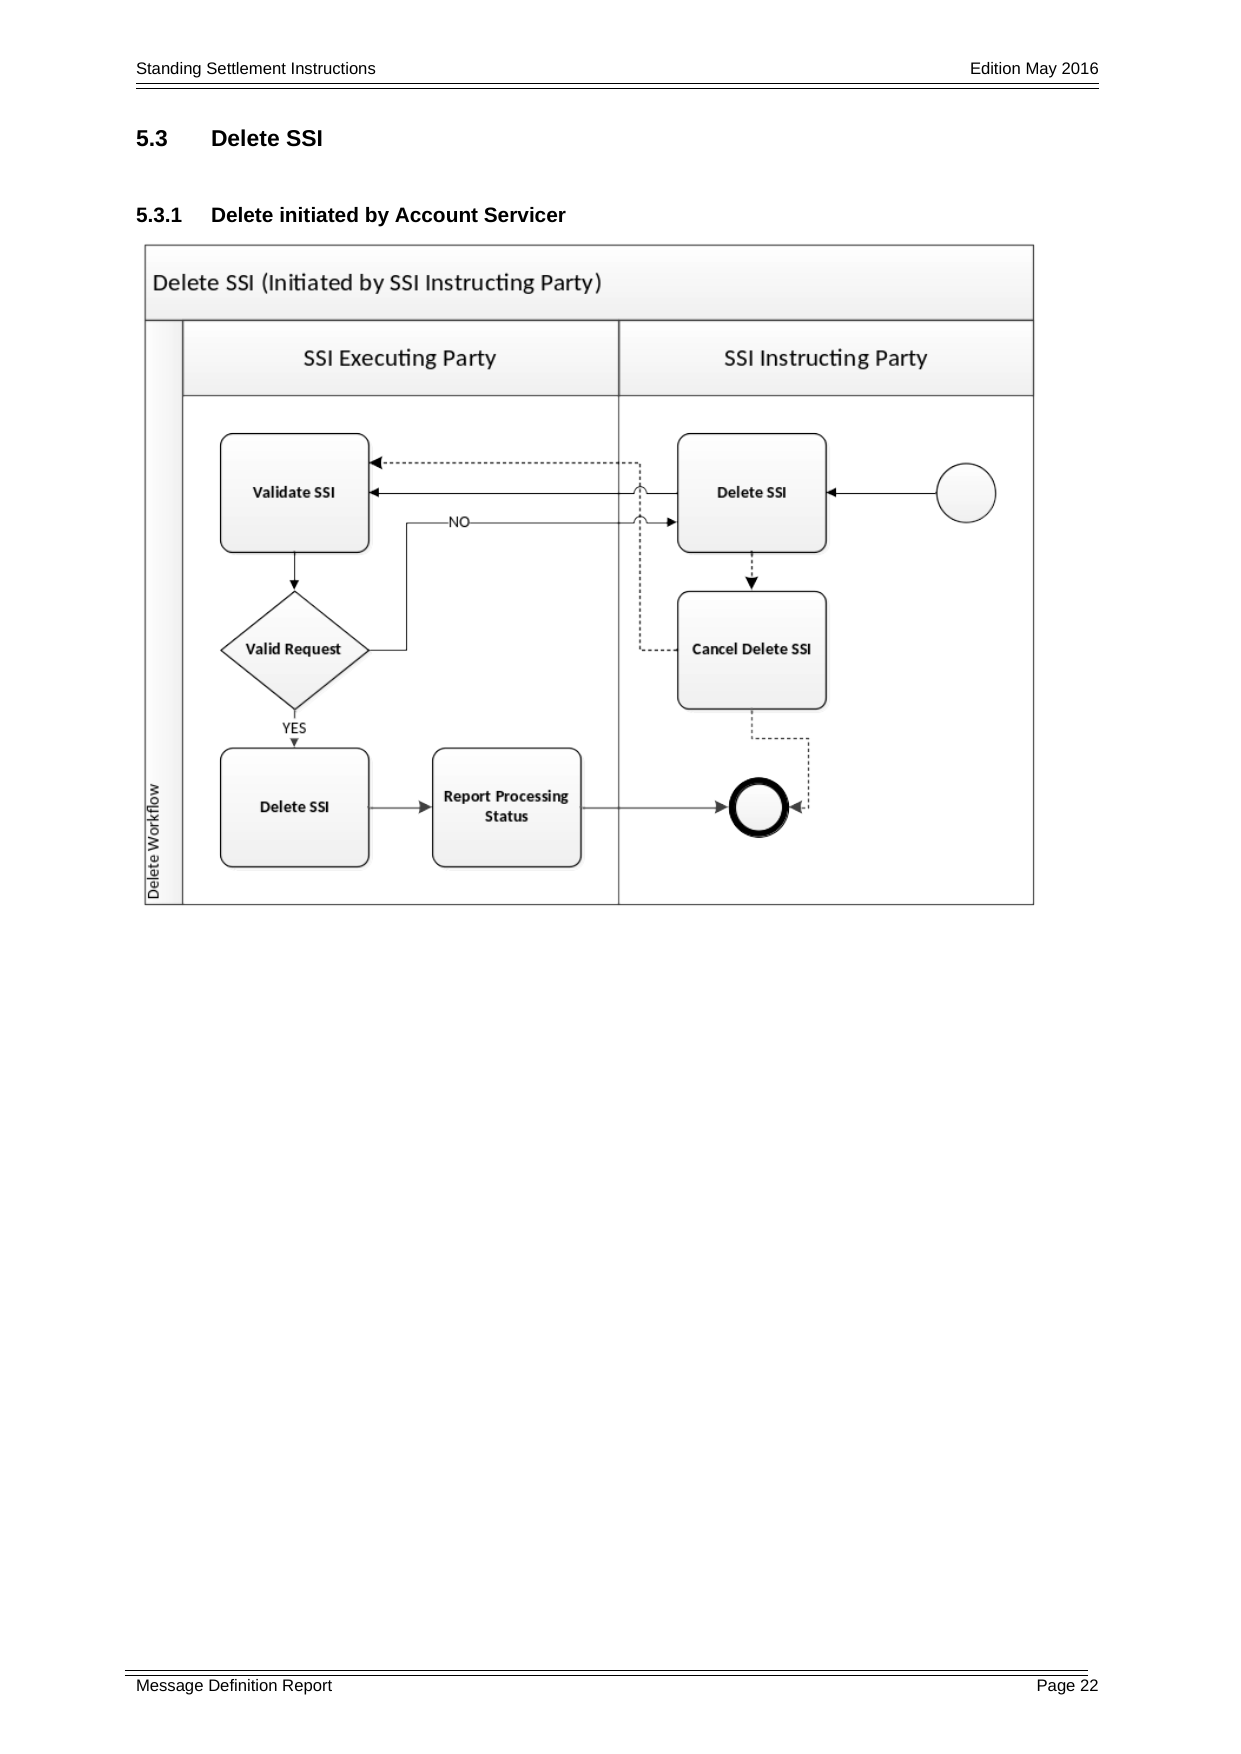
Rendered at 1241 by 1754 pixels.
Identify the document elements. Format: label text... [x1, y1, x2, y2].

subtitle Delete initiated by Account Servicer [136, 203, 1104, 227]
subtitle Delete SSI [136, 124, 1104, 151]
